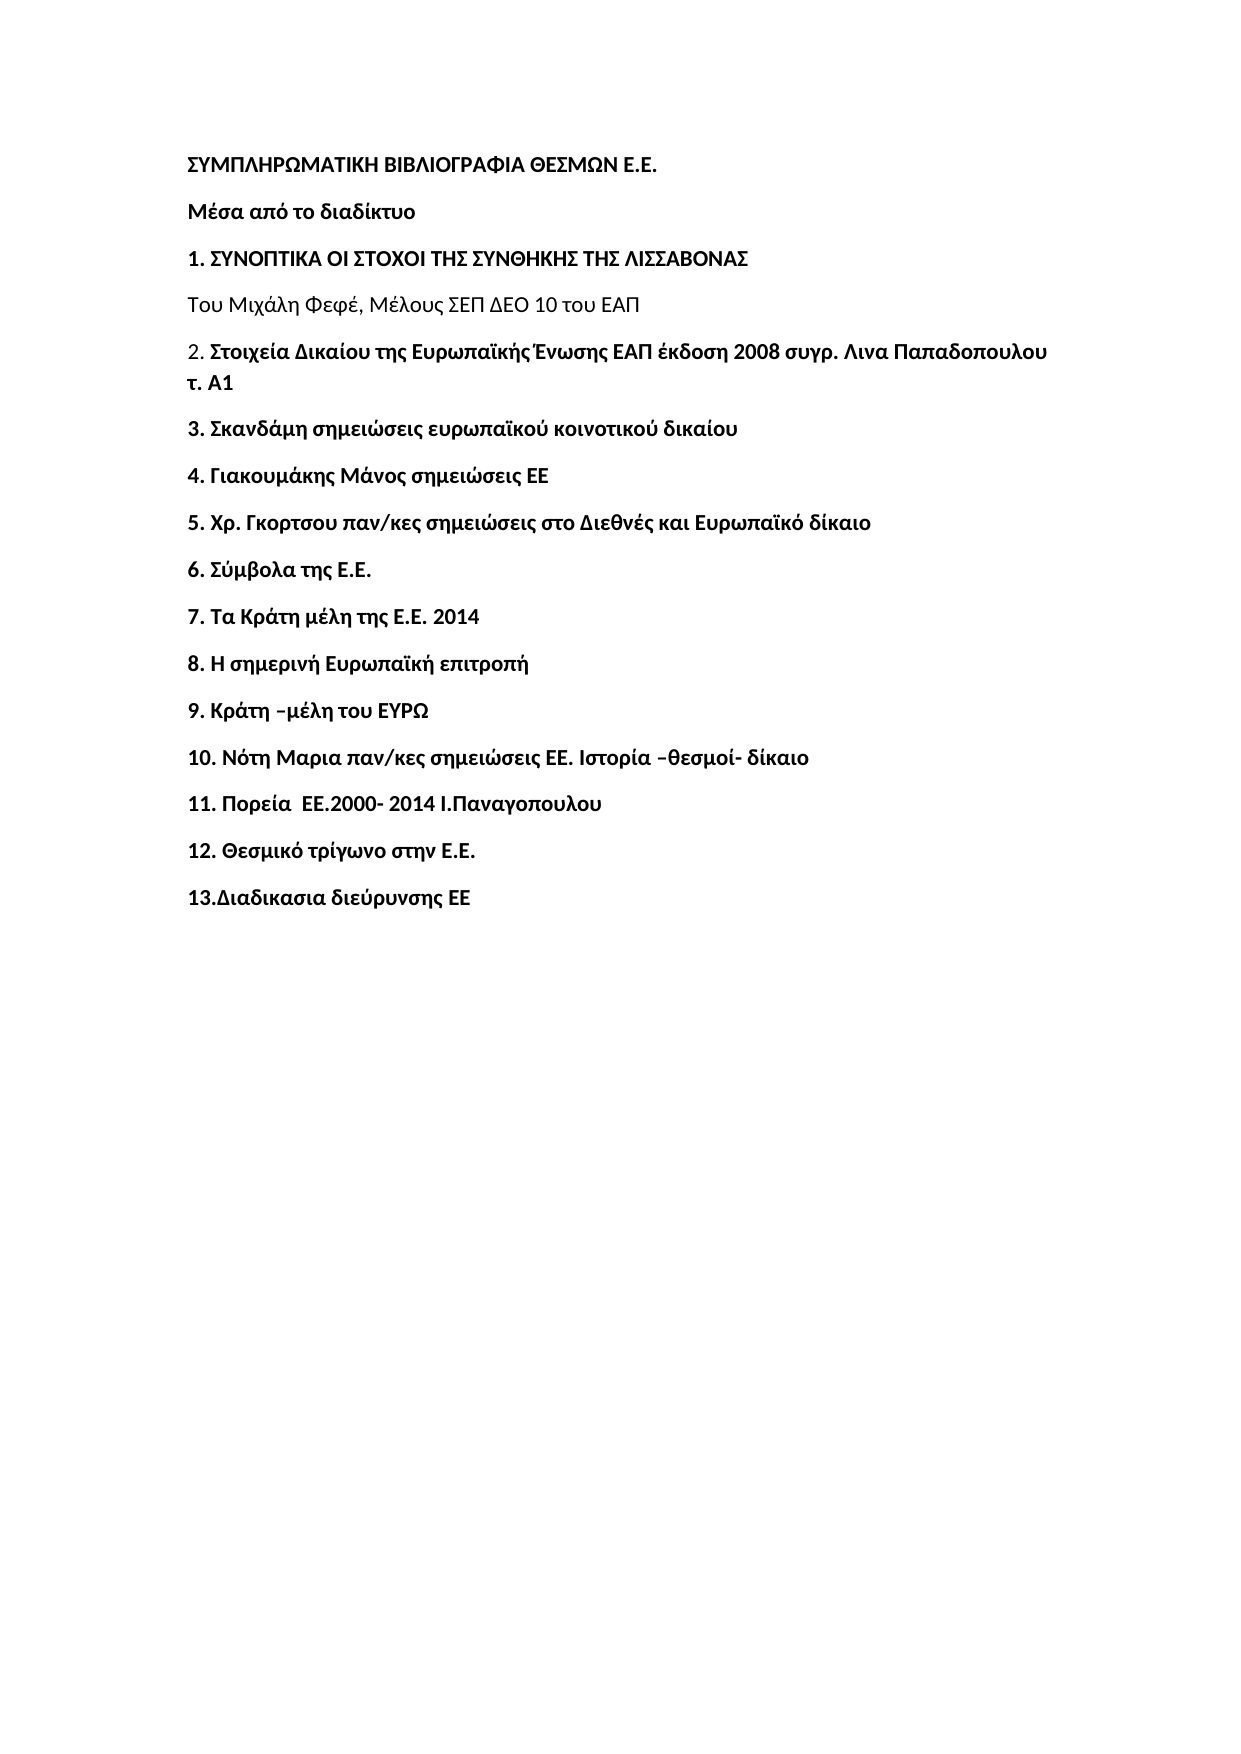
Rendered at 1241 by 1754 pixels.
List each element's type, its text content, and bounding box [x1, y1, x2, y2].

text 13.Διαδικασια διεύρυνσης ΕΕ [187, 883, 1053, 911]
text 1. ΣΥΝΟΠΤΙΚΑ ΟΙ ΣΤΟΧΟΙ ΤΗΣ ΣΥΝΘΗΚΗΣ ΤΗΣ ΛΙΣΣΑΒΟΝΑΣ [187, 244, 1053, 272]
text 12. Θεσμικό τρίγωνο στην Ε.Ε. [187, 836, 1053, 864]
text 5. Χρ. Γκορτσου παν/κες σημειώσεις στο Διεθνές και Ευρωπαϊκό δίκαιο [187, 508, 1053, 536]
text ΣΥΜΠΛΗΡΩΜΑΤΙΚΗ ΒΙΒΛΙΟΓΡΑΦΙΑ ΘΕΣΜΩΝ Ε.Ε. [187, 150, 1053, 178]
text Του Μιχάλη Φεφέ, Μέλους ΣΕΠ ΔΕΟ 10 του ΕΑΠ [187, 291, 1053, 319]
text 10. Νότη Μαρια παν/κες σημειώσεις ΕΕ. Ιστορία –θεσμοί- δίκαιο [187, 743, 1053, 771]
text 4. Γιακουμάκης Μάνος σημειώσεις ΕΕ [187, 461, 1053, 489]
text 2. Στοιχεία Δικαίου της Ευρωπαϊκής Ένωσης ΕΑΠ έκδοση 2008 συγρ. Λινα Παπαδοπουλου τ. Α1 [187, 337, 1053, 396]
text 9. Κράτη –μέλη του ΕΥΡΩ [187, 696, 1053, 724]
text 8. Η σημερινή Ευρωπαϊκή επιτροπή [187, 649, 1053, 677]
text 11. Πορεία ΕΕ.2000- 2014 Ι.Παναγοπουλου [187, 789, 1053, 818]
text 3. Σκανδάμη σημειώσεις ευρωπαϊκού κοινοτικού δικαίου [187, 414, 1053, 443]
text Μέσα από το διαδίκτυο [187, 197, 1053, 225]
text 6. Σύμβολα της Ε.Ε. [187, 555, 1053, 583]
text 7. Τα Κράτη μέλη της Ε.Ε. 2014 [187, 602, 1053, 630]
